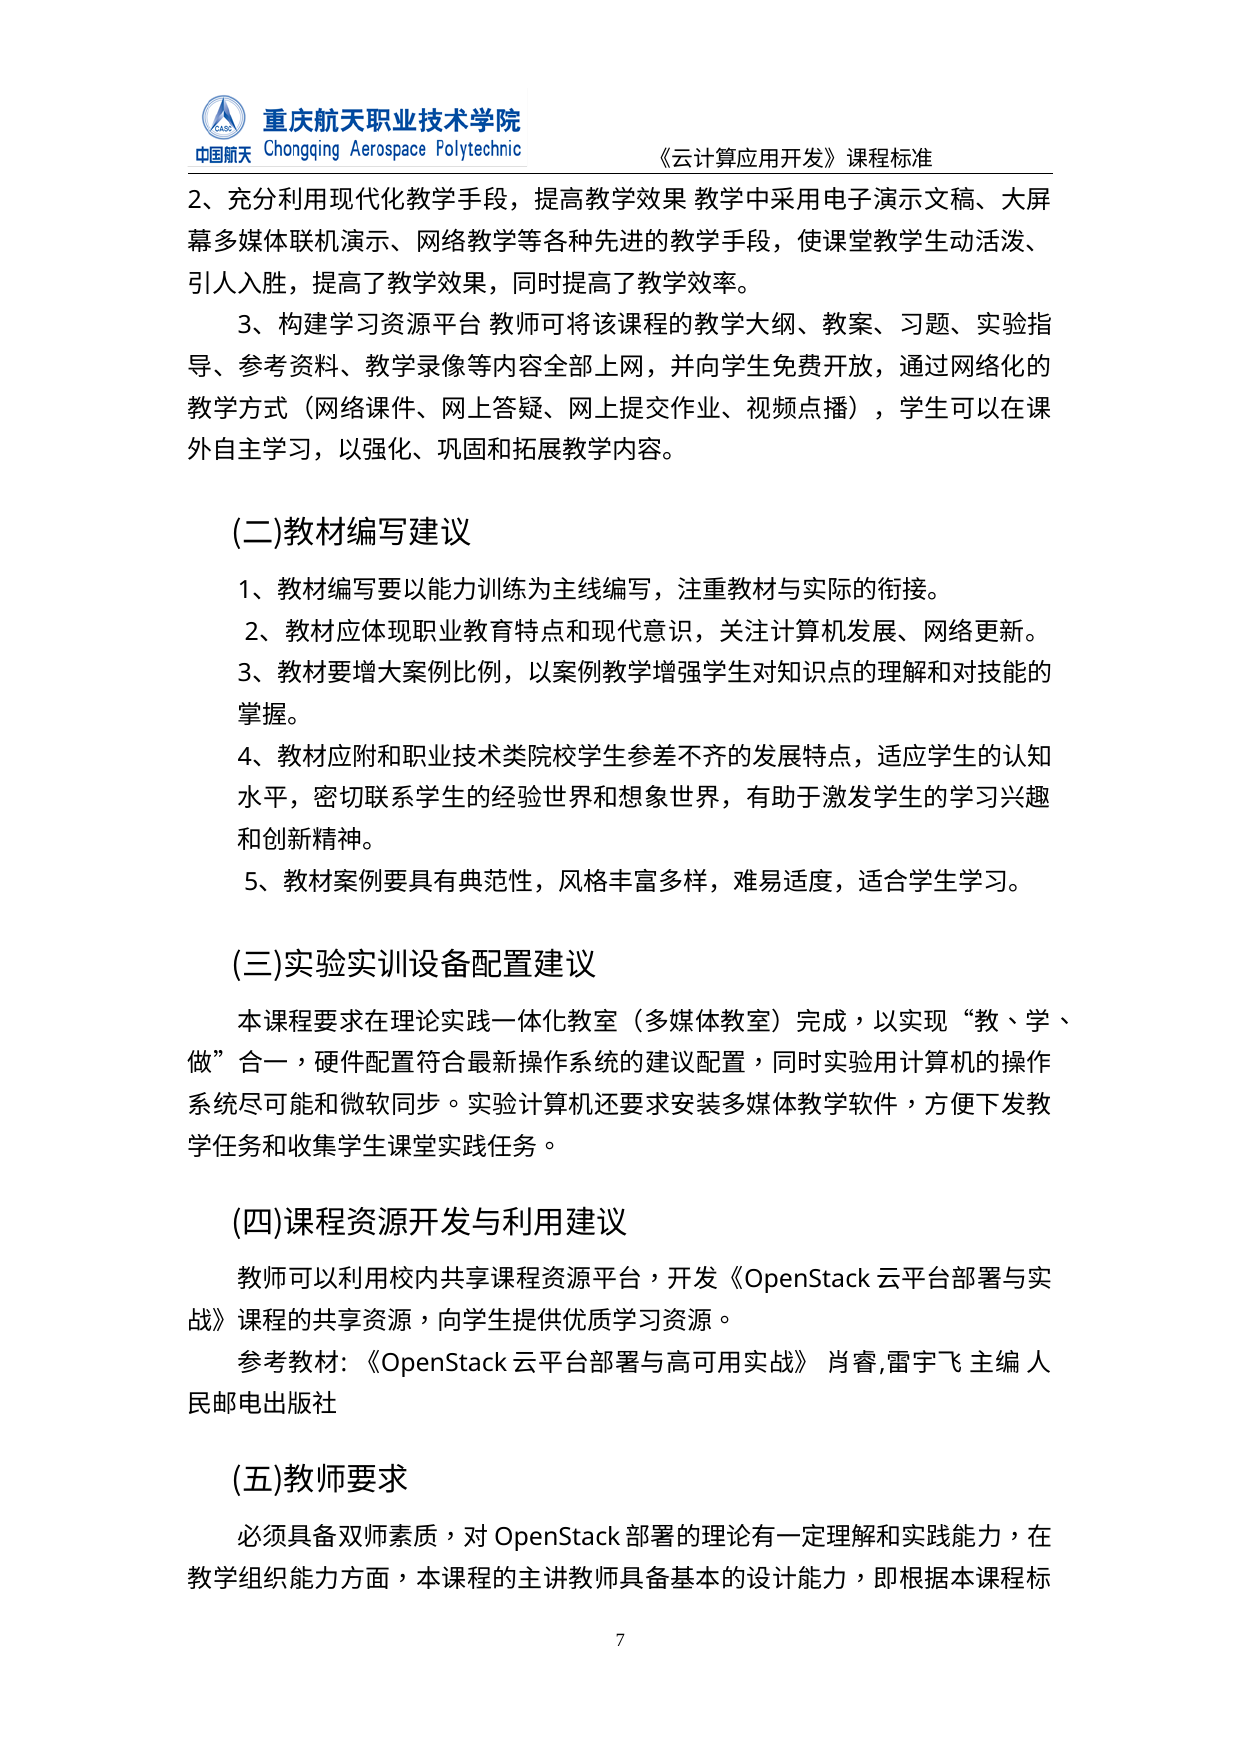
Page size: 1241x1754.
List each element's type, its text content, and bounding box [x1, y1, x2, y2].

text 1、教材编写要以能力训练为主线编写，注重教材与实际的衔接。 [187, 564, 1053, 606]
text 教师可以利用校内共享课程资源平台，开发《OpenStack云平台部署与实战》课程的共享资源，向学生提供优质学习资源。 [187, 1253, 1053, 1337]
text 5、教材案例要具有典范性，风格丰富多样，难易适度，适合学生学习。 [237, 856, 1053, 897]
text (五)教师要求 [231, 1454, 1053, 1500]
picture [187, 88, 528, 167]
text (四)课程资源开发与利用建议 [231, 1197, 1053, 1242]
list 充分利用现代化教学手段，提高教学效果 教学中采用电子演示文稿、大屏幕多媒体联机演示、网络教学等各种先进的教学手段，使课堂教学生动活泼、引人入胜，提高了教学效果，同时提高了教学效率。 [187, 174, 1053, 299]
text 本课程要求在理论实践一体化教室（多媒体教室）完成，以实现“教、学、做”合一，硬件配置符合最新操作系统的建议配置，同时实验用计算机的操作系统尽可能和微软同步。实验计算机还要求安装多媒体教学软件，方便下发教学任务和收集学生课堂实践任务。 [187, 996, 1053, 1162]
list 3、构建学习资源平台 教师可将该课程的教学大纲、教案、习题、实验指导、参考资料、教学录像等内容全部上网，并向学生免费开放，通过网络化的教学方式（网络课件、网上答疑、网上提交作业、视频点播），学生可以在课外自主学习，以强化、巩固和拓展教学内容。 [187, 299, 1053, 466]
text (二)教材编写建议 [231, 508, 1053, 553]
text 4、教材应附和职业技术类院校学生参差不齐的发展特点，适应学生的认知水平，密切联系学生的经验世界和想象世界，有助于激发学生的学习兴趣和创新精神。 [237, 731, 1053, 856]
text 参考教材: 《OpenStack云平台部署与高可用实战》 肖睿,雷宇飞 主编 人民邮电出版社 [187, 1337, 1053, 1420]
text 2、教材应体现职业教育特点和现代意识，关注计算机发展、网络更新。 3、教材要增大案例比例，以案例教学增强学生对知识点的理解和对技能的掌握。 [237, 606, 1053, 731]
text (三)实验实训设备配置建议 [231, 939, 1053, 984]
